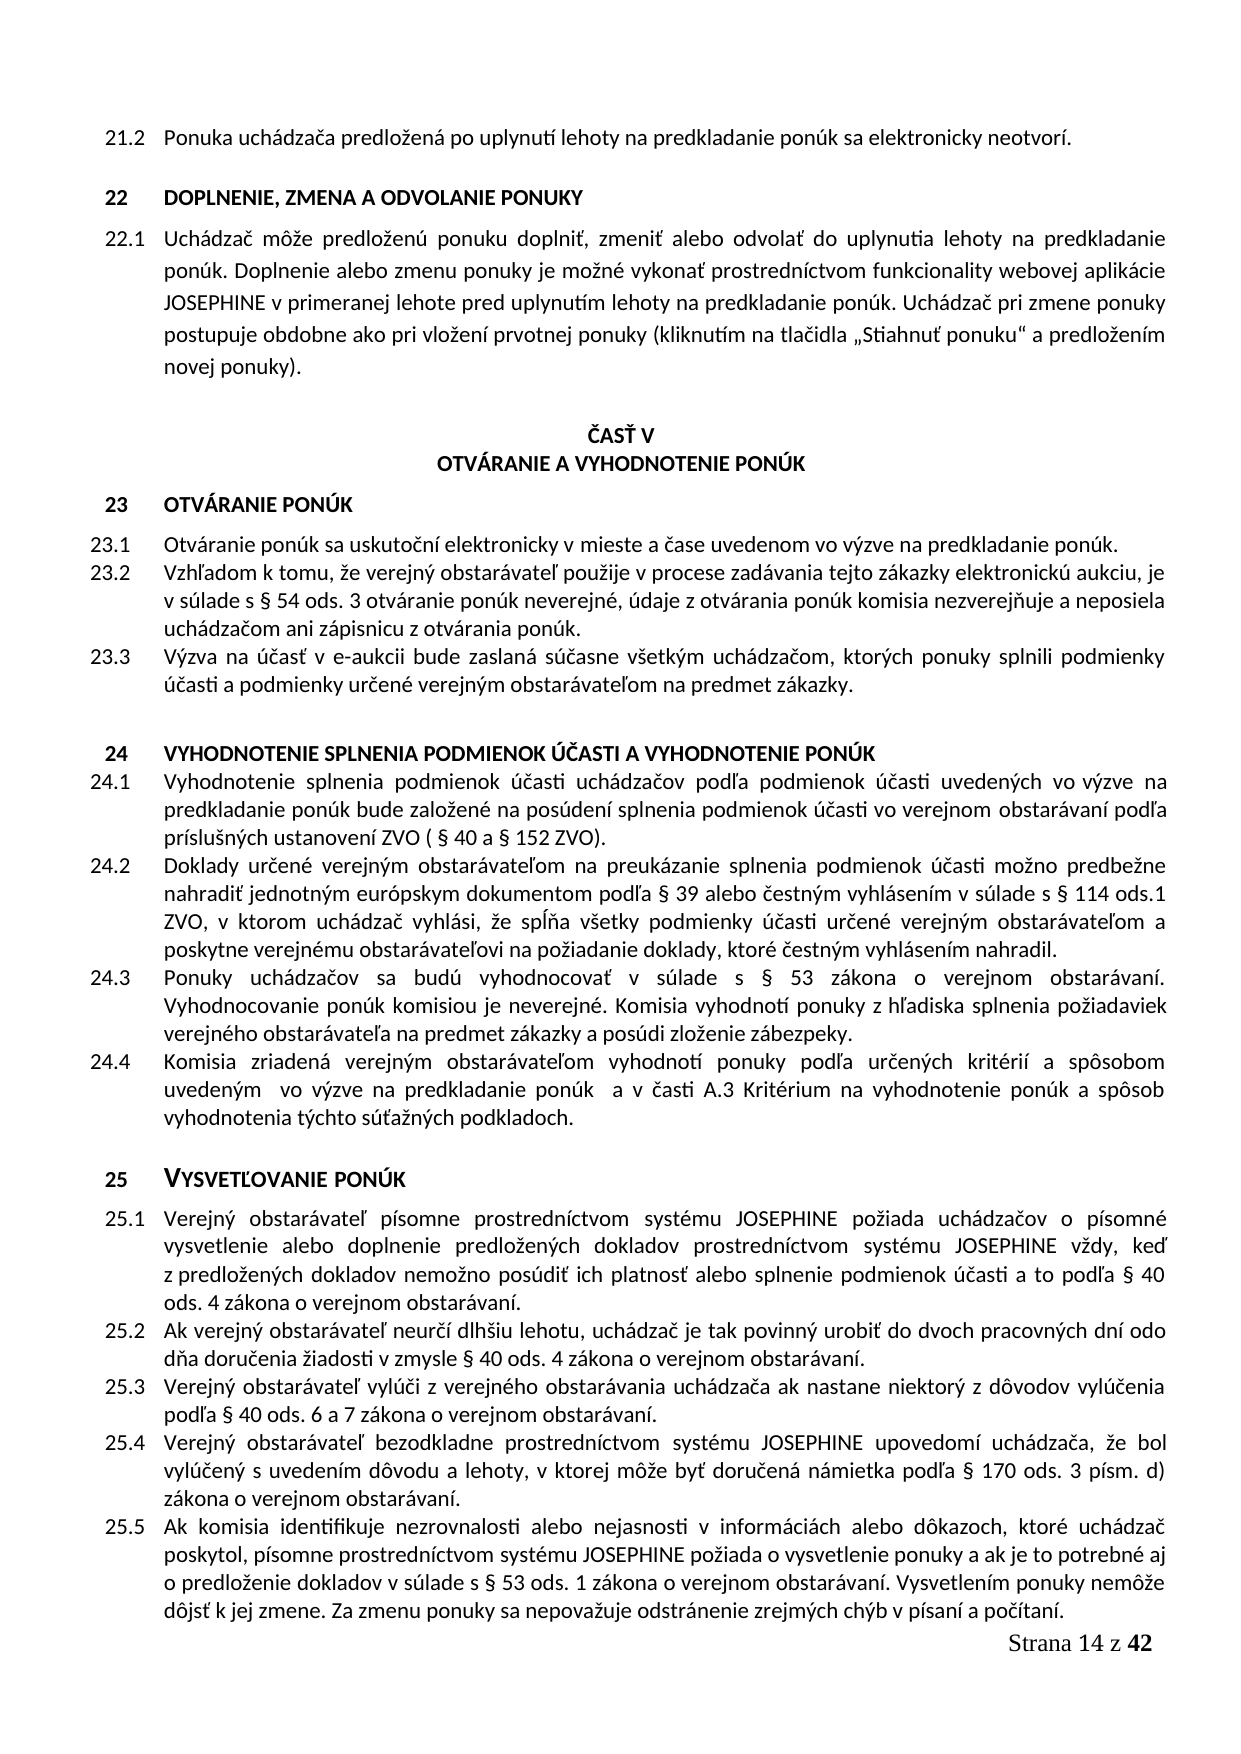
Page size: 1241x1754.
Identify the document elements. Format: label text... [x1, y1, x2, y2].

list Vyhodnotenie splnenia podmienok účasti uchádzačov podľa podmienok účasti uvedených vo výzve na predkladanie ponúk bude založené na posúdení splnenia podmienok účasti vo verejnom obstarávaní podľa príslušných ustanovení ZVO ( § 40 a § 152 ZVO). [90, 767, 1167, 851]
list Verejný obstarávateľ vylúči z verejného obstarávania uchádzača ak nastane niektorý z dôvodov vylúčenia podľa § 40 ods. 6 a 7 zákona o verejnom obstarávaní. [104, 1372, 1167, 1428]
list Verejný obstarávateľ bezodkladne prostredníctvom systému JOSEPHINE upovedomí uchádzača, že bol vylúčený s uvedením dôvodu a lehoty, v ktorej môže byť doručená námietka podľa § 170 ods. 3 písm. d) zákona o verejnom obstarávaní. [104, 1428, 1167, 1512]
list Doklady určené verejným obstarávateľom na preukázanie splnenia podmienok účasti možno predbežne nahradiť jednotným európskym dokumentom podľa § 39 alebo čestným vyhlásením v súlade s § 114 ods.1 ZVO, v ktorom uchádzač vyhlási, že spĺňa všetky podmienky účasti určené verejným obstarávateľom a poskytne verejnému obstarávateľovi na požiadanie doklady, ktoré čestným vyhlásením nahradil. [90, 851, 1167, 963]
list Uchádzač môže predloženú ponuku doplniť, zmeniť alebo odvolať do uplynutia lehoty na predkladanie ponúk. Doplnenie alebo zmenu ponuky je možné vykonať prostredníctvom funkcionality webovej aplikácie JOSEPHINE v primeranej lehote pred uplynutím lehoty na predkladanie ponúk. Uchádzač pri zmene ponuky postupuje obdobne ako pri vložení prvotnej ponuky (kliknutím na tlačidla „Stiahnuť ponuku“ a predložením novej ponuky). [104, 224, 1167, 380]
list Ponuka uchádzača predložená po uplynutí lehoty na predkladanie ponúk sa elektronicky neotvorí. [104, 123, 1167, 151]
list Vzhľadom k tomu, že verejný obstarávateľ použije v procese zadávania tejto zákazky elektronickú aukciu, je v súlade s § 54 ods. 3 otváranie ponúk neverejné, údaje z otvárania ponúk komisia nezverejňuje a neposiela uchádzačom ani zápisnicu z otvárania ponúk. [90, 558, 1167, 642]
list Ponuky uchádzačov sa budú vyhodnocovať v súlade s § 53 zákona o verejnom obstarávaní. Vyhodnocovanie ponúk komisiou je neverejné. Komisia vyhodnotí ponuky z hľadiska splnenia požiadaviek verejného obstarávateľa na predmet zákazky a posúdi zloženie zábezpeky. [90, 963, 1167, 1047]
list Verejný obstarávateľ písomne prostredníctvom systému JOSEPHINE požiada uchádzačov o písomné vysvetlenie alebo doplnenie predložených dokladov prostredníctvom systému JOSEPHINE vždy, keď z predložených dokladov nemožno posúdiť ich platnosť alebo splnenie podmienok účasti a to podľa § 40 ods. 4 zákona o verejnom obstarávaní. [104, 1204, 1167, 1316]
list Ak komisia identifikuje nezrovnalosti alebo nejasnosti v informáciách alebo dôkazoch, ktoré uchádzač poskytol, písomne prostredníctvom systému JOSEPHINE požiada o vysvetlenie ponuky a ak je to potrebné aj o predloženie dokladov v súlade s § 53 ods. 1 zákona o verejnom obstarávaní. Vysvetlením ponuky nemôže dôjsť k jej zmene. Za zmenu ponuky sa nepovažuje odstránenie zrejmých chýb v písaní a počítaní. [104, 1512, 1167, 1624]
list Komisia zriadená verejným obstarávateľom vyhodnotí ponuky podľa určených kritérií a spôsobom uvedeným vo výzve na predkladanie ponúk a v časti A.3 Kritérium na vyhodnotenie ponúk a spôsob vyhodnotenia týchto súťažných podkladoch. [90, 1047, 1167, 1131]
list Otváranie ponúk sa uskutoční elektronicky v mieste a čase uvedenom vo výzve na predkladanie ponúk. [90, 530, 1167, 558]
text Otváranie a vyhodnotenie ponúk [75, 449, 1167, 477]
list Ak verejný obstarávateľ neurčí dlhšiu lehotu, uchádzač je tak povinný urobiť do dvoch pracovných dní odo dňa doručenia žiadosti v zmysle § 40 ods. 4 zákona o verejnom obstarávaní. [104, 1316, 1167, 1372]
list Otváranie ponúk [104, 490, 1167, 518]
list VYHODNOTENIE SPLNENIA PODMIENOK ÚČASTI A VYHODNOTENIE PONÚK [104, 739, 1167, 767]
subtitle Vysvetľovanie ponúk [104, 1159, 1167, 1195]
text Časť V [75, 421, 1167, 449]
list Doplnenie, zmena a odvolanie ponuky [104, 183, 1167, 211]
list Výzva na účasť v e-aukcii bude zaslaná súčasne všetkým uchádzačom, ktorých ponuky splnili podmienky účasti a podmienky určené verejným obstarávateľom na predmet zákazky. [90, 642, 1167, 698]
